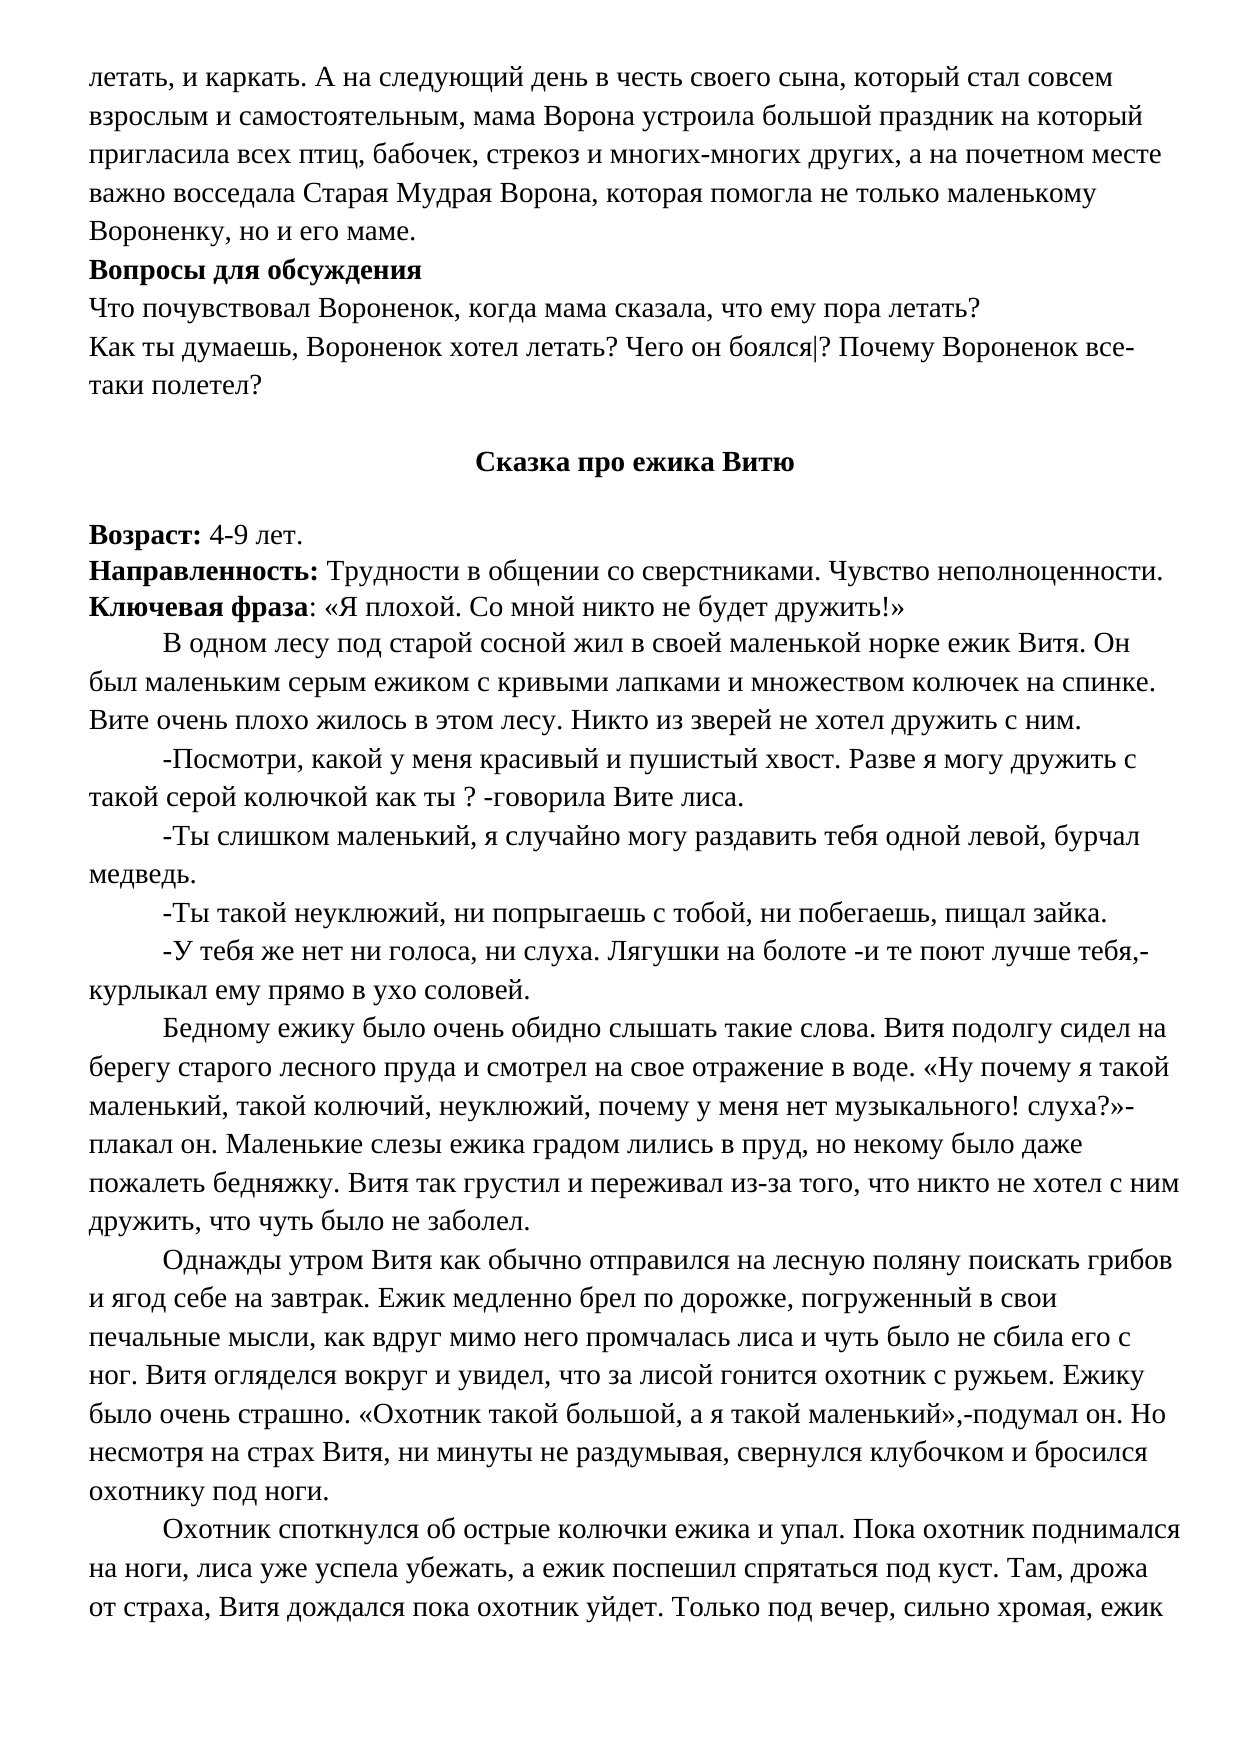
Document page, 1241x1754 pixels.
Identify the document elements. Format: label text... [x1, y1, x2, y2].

text Как ты думаешь, Вороненок хотел летать? Чего он боялся|? Почему Вороненок все-таки полетел? [88, 329, 1181, 401]
text В одном лесу под старой сосной жил в своей маленькой норке ежик Витя. Он был маленьким серым ежиком с кривыми лапками и множеством колючек на спинке. Вите очень плохо жилось в этом лесу. Никто из зверей не хотел дружить с ним. [88, 625, 1181, 736]
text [88, 1512, 1181, 1622]
text Направленность: Трудности в общении со сверстниками. Чувство неполноценности. [88, 553, 1226, 586]
text Что почувствовал Вороненок, когда мама сказала, что ему пора летать? [88, 290, 1181, 324]
text Вопросы для обсуждения [88, 252, 1181, 285]
text Однажды утром Витя как обычно отправился на лесную поляну поискать грибов и ягод себе на завтрак. Ежик медленно брел по дорожке, погруженный в свои печальные мысли, как вдруг мимо него промчалась лиса и чуть было не сбила его с ног. Витя огляделся вокруг и увидел, что за лисой гонится охотник с ружьем. Ежику было очень страшно. «Охотник такой большой, а я такой маленький»,-подумал он. Но несмотря на страх Витя, ни минуты не раздумывая, свернулся клубочком и бросился охотнику под ноги. [88, 1242, 1181, 1507]
text Сказка про ежика Витю [88, 444, 1181, 478]
text -Посмотри, какой у меня красивый и пушистый хвост. Разве я могу дружить с такой серой колючкой как ты ? -говорила Вите лиса. [88, 741, 1181, 813]
text -Ты такой неуклюжий, ни попрыгаешь с тобой, ни побегаешь, пищал зайка. [88, 895, 1181, 928]
text Бедному ежику было очень обидно слышать такие слова. Витя подолгу сидел на берегу старого лесного пруда и смотрел на свое отражение в воде. «Ну почему я такой маленький, такой колючий, неуклюжий, почему у меня нет музыкального! слуха?»-плакал он. Маленькие слезы ежика градом лились в пруд, но некому было даже пожалеть бедняжку. Витя так грустил и переживал из-за того, что никто не хотел с ним дружить, что чуть было не заболел. [88, 1011, 1181, 1237]
text -У тебя же нет ни голоса, ни слуха. Лягушки на болоте -и те поют лучше тебя,-курлыкал ему прямо в ухо соловей. [88, 933, 1181, 1006]
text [88, 59, 1181, 247]
text Возраст: 4-9 лет. [88, 517, 1181, 550]
text -Ты слишком маленький, я случайно могу раздавить тебя одной левой, бурчал медведь. [88, 818, 1181, 890]
text Ключевая фраза: «Я плохой. Со мной никто не будет дружить!» [88, 589, 1181, 623]
